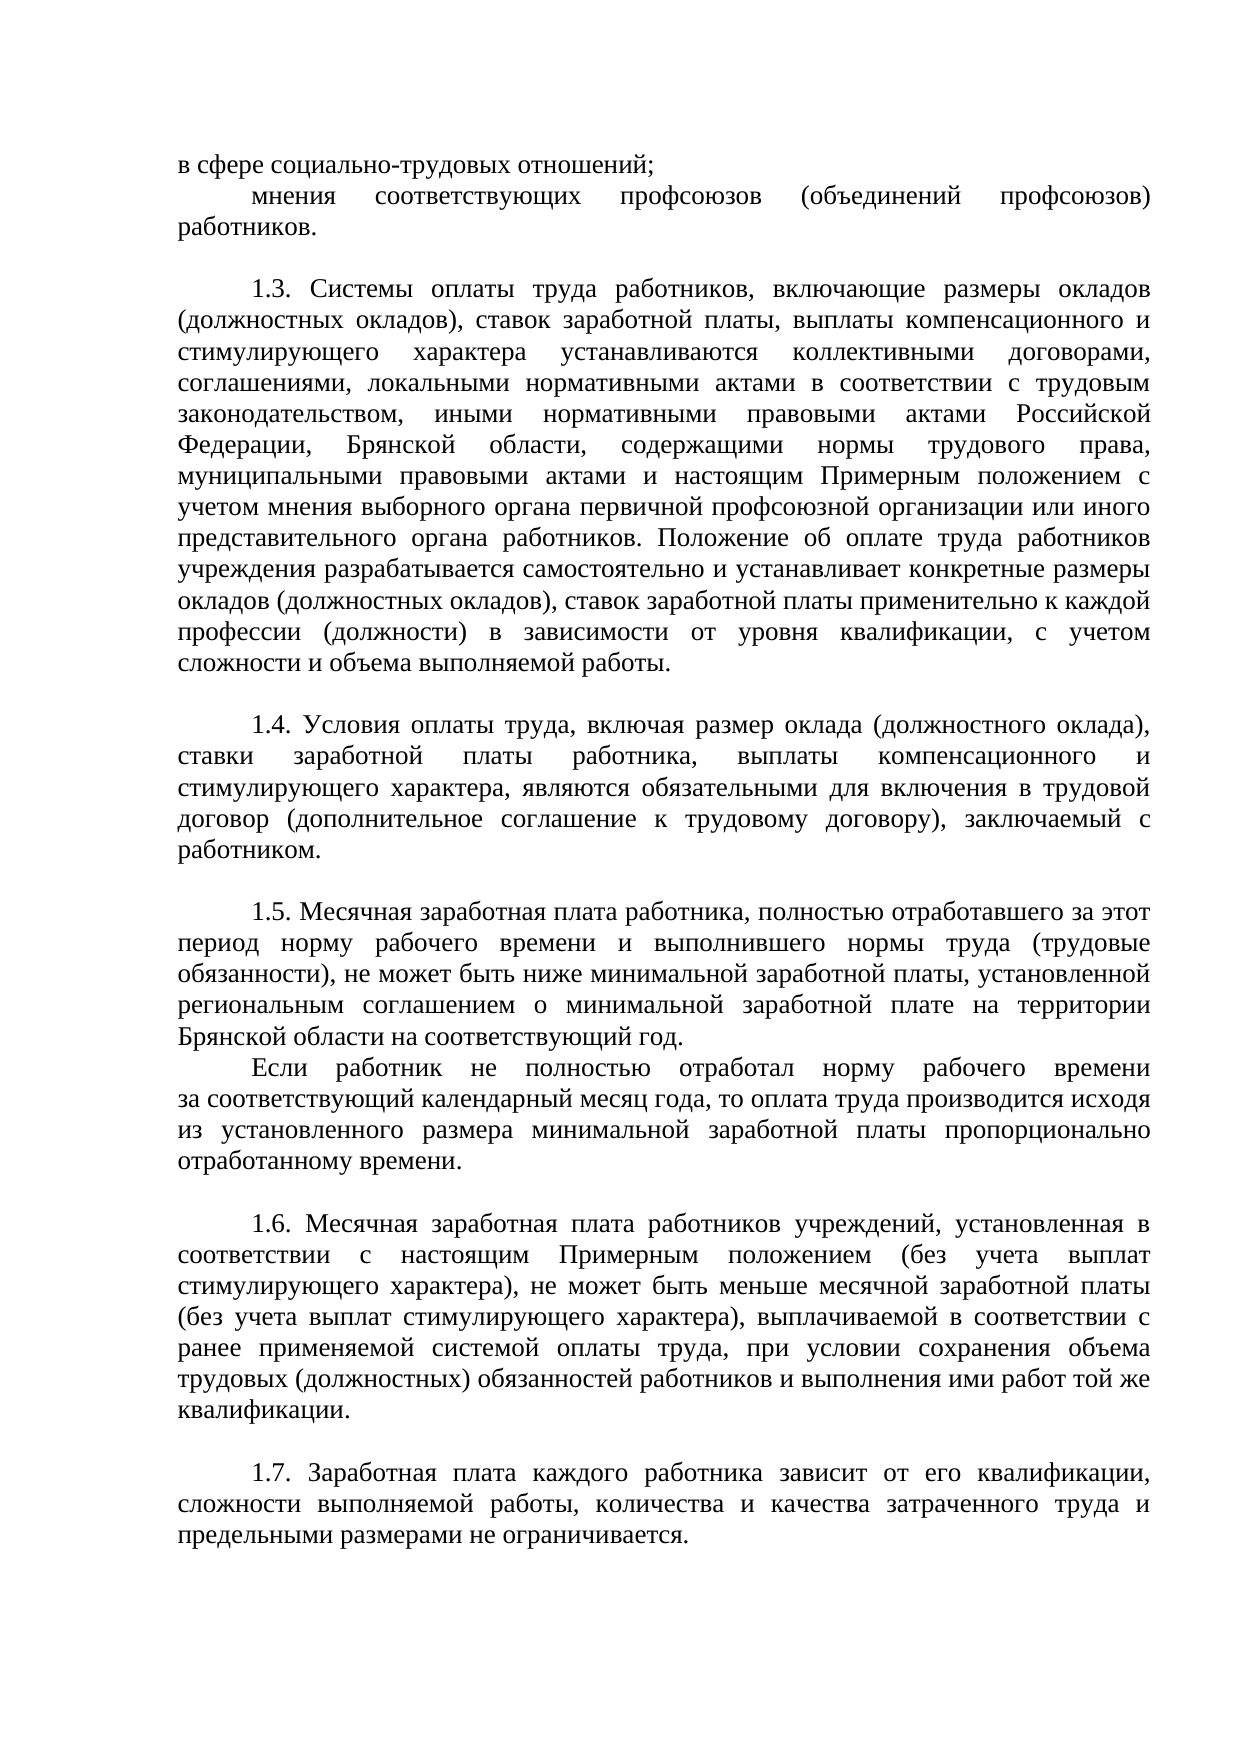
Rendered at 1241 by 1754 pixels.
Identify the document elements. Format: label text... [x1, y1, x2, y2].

text 1.5. Месячная заработная плата работника, полностью отработавшего за этот период норму рабочего времени и выполнившего нормы труда (трудовые обязанности), не может быть ниже минимальной заработной платы, установленной региональным соглашением о минимальной заработной плате на территории Брянской области на соответствующий год. [177, 895, 1152, 1051]
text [177, 148, 1152, 179]
text мнения соответствующих профсоюзов (объединений профсоюзов) работников. [177, 179, 1152, 241]
text 1.4. Условия оплаты труда, включая размер оклада (должностного оклада), ставки заработной платы работника, выплаты компенсационного и стимулирующего характера, являются обязательными для включения в трудовой договор (дополнительное соглашение к трудовому договору), заключаемый с работником. [177, 708, 1152, 864]
text 1.7. Заработная плата каждого работника зависит от его квалификации, сложности выполняемой работы, количества и качества затраченного труда и предельными размерами не ограничивается. [177, 1456, 1152, 1549]
text Если работник не полностью отработал норму рабочего времени за соответствующий календарный месяц года, то оплата труда производится исходя из установленного размера минимальной заработной платы пропорционально отработанному времени. [177, 1051, 1152, 1176]
text 1.6. Месячная заработная плата работников учреждений, установленная в соответствии с настоящим Примерным положением (без учета выплат стимулирующего характера), не может быть меньше месячной заработной платы (без учета выплат стимулирующего характера), выплачиваемой в соответствии с ранее применяемой системой оплаты труда, при условии сохранения объема трудовых (должностных) обязанностей работников и выполнения ими работ той же квалификации. [177, 1207, 1152, 1425]
text 1.3. Системы оплаты труда работников, включающие размеры окладов (должностных окладов), ставок заработной платы, выплаты компенсационного и стимулирующего характера устанавливаются коллективными договорами, соглашениями, локальными нормативными актами в соответствии с трудовым законодательством, иными нормативными правовыми актами Российской Федерации, Брянской области, содержащими нормы трудового права, муниципальными правовыми актами и настоящим Примерным положением с учетом мнения выборного органа первичной профсоюзной организации или иного представительного органа работников. Положение об оплате труда работников учреждения разрабатывается самостоятельно и устанавливает конкретные размеры окладов (должностных окладов), ставок заработной платы применительно к каждой профессии (должности) в зависимости от уровня квалификации, с учетом сложности и объема выполняемой работы. [177, 272, 1152, 677]
